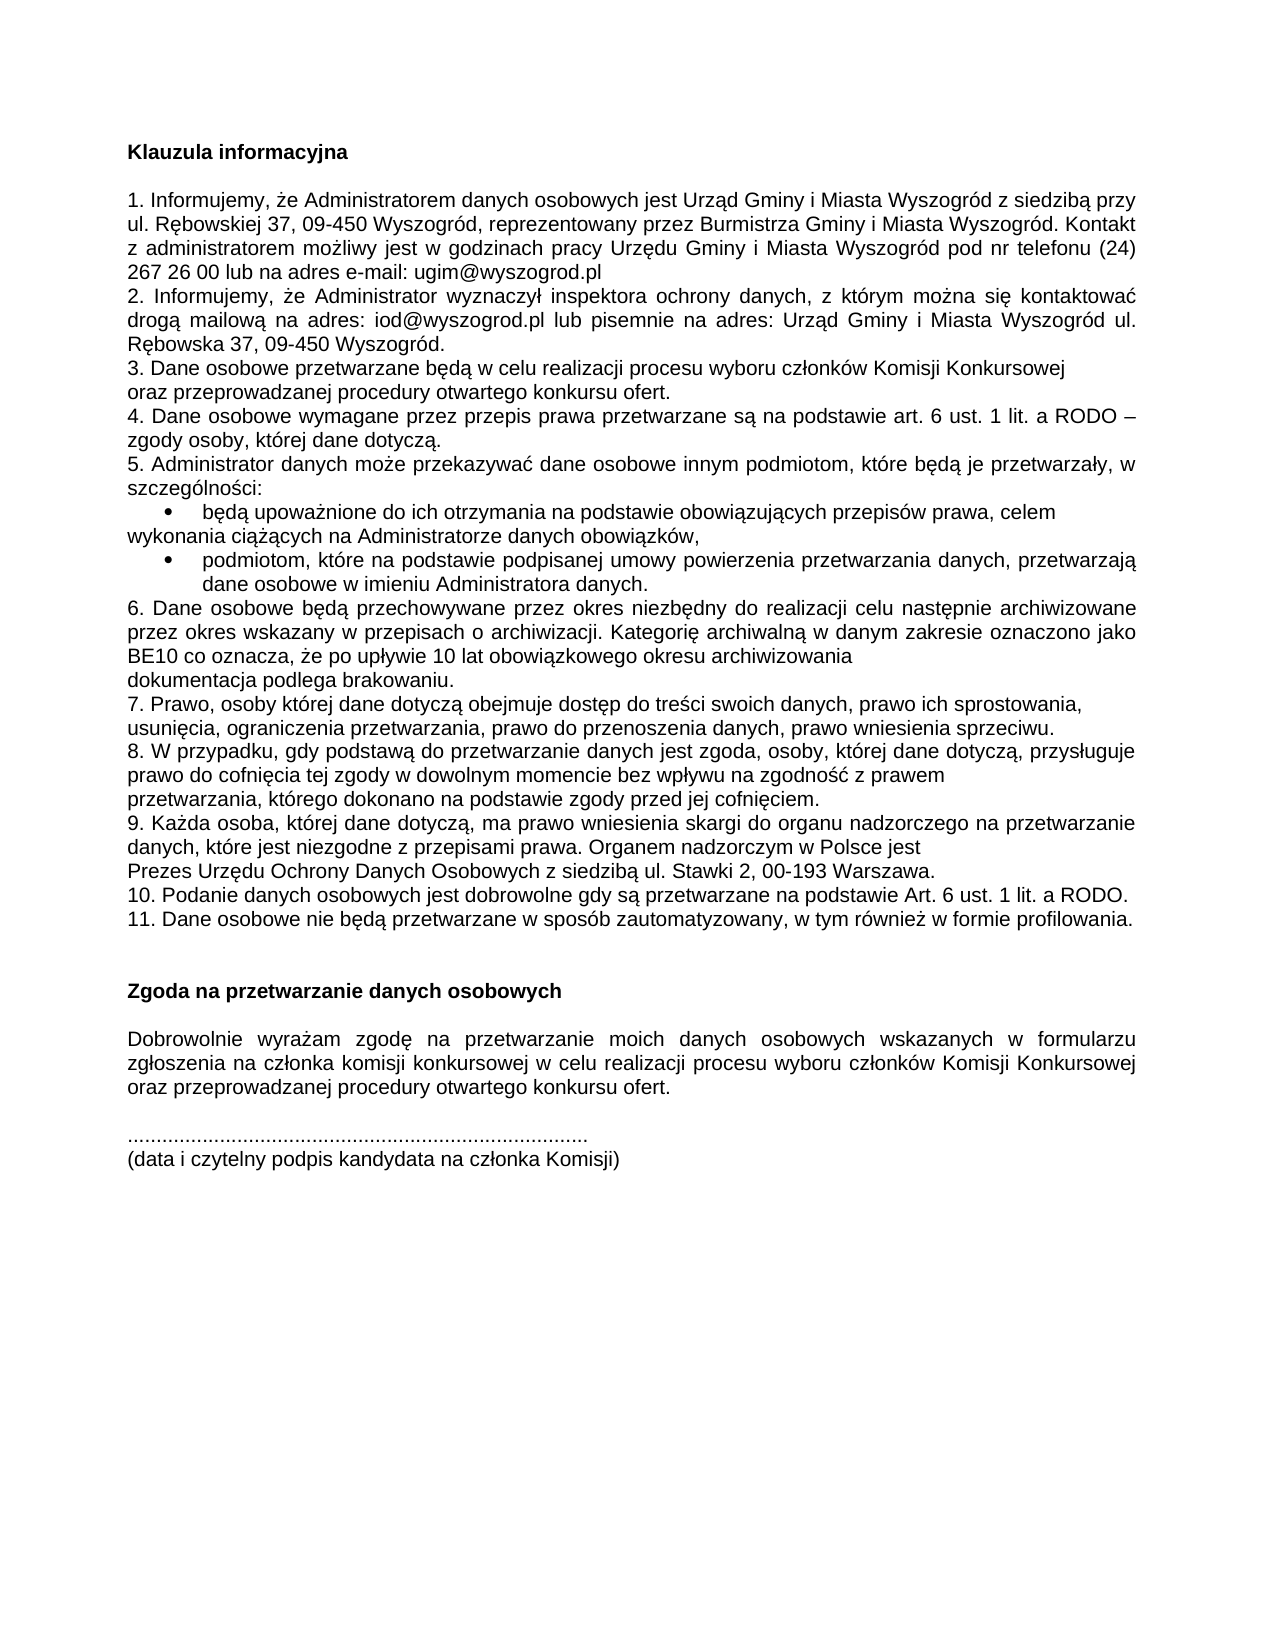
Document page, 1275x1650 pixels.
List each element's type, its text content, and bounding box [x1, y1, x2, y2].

text 9. Każda osoba, której dane dotyczą, ma prawo wniesienia skargi do organu nadzorczego na przetwarzanie danych, które jest niezgodne z przepisami prawa. Organem nadzorczym w Polsce jest [127, 811, 1137, 859]
text wykonania ciążących na Administratorze danych obowiązków, [127, 524, 1137, 548]
text 6. Dane osobowe będą przechowywane przez okres niezbędny do realizacji celu następnie archiwizowane przez okres wskazany w przepisach o archiwizacji. Kategorię archiwalną w danym zakresie oznaczono jako BE10 co oznacza, że po upływie 10 lat obowiązkowego okresu archiwizowania [127, 596, 1137, 667]
text 10. Podanie danych osobowych jest dobrowolne gdy są przetwarzane na podstawie Art. 6 ust. 1 lit. a RODO. [127, 883, 1137, 907]
text 8. W przypadku, gdy podstawą do przetwarzanie danych jest zgoda, osoby, której dane dotyczą, przysługuje prawo do cofnięcia tej zgody w dowolnym momencie bez wpływu na zgodność z prawem [127, 739, 1137, 787]
text ................................................................................ [127, 1123, 1137, 1147]
text 4. Dane osobowe wymagane przez przepis prawa przetwarzane są na podstawie art. 6 ust. 1 lit. a RODO – zgody osoby, której dane dotyczą. [127, 404, 1137, 452]
text 11. Dane osobowe nie będą przetwarzane w sposób zautomatyzowany, w tym również w formie profilowania. [127, 907, 1137, 931]
list będą upoważnione do ich otrzymania na podstawie obowiązujących przepisów prawa, celem [164, 499, 1137, 524]
text dokumentacja podlega brakowaniu. [127, 667, 1137, 691]
text Prezes Urzędu Ochrony Danych Osobowych z siedzibą ul. Stawki 2, 00-193 Warszawa. [127, 859, 1137, 883]
text 1. Informujemy, że Administratorem danych osobowych jest Urząd Gminy i Miasta Wyszogród z siedzibą przy ul. Rębowskiej 37, 09-450 Wyszogród, reprezentowany przez Burmistrza Gminy i Miasta Wyszogród. Kontakt z administratorem możliwy jest w godzinach pracy Urzędu Gminy i Miasta Wyszogród pod nr telefonu (24) 267 26 00 lub na adres e-mail: ugim@wyszogrod.pl [127, 188, 1137, 284]
text przetwarzania, którego dokonano na podstawie zgody przed jej cofnięciem. [127, 787, 1137, 811]
text 2. Informujemy, że Administrator wyznaczył inspektora ochrony danych, z którym można się kontaktować drogą mailową na adres: iod@wyszogrod.pl lub pisemnie na adres: Urząd Gminy i Miasta Wyszogród ul. Rębowska 37, 09-450 Wyszogród. [127, 284, 1137, 356]
text Klauzula informacyjna [127, 140, 1137, 164]
text 5. Administrator danych może przekazywać dane osobowe innym podmiotom, które będą je przetwarzały, w szczególności: [127, 452, 1137, 499]
text Zgoda na przetwarzanie danych osobowych [127, 979, 1137, 1003]
text oraz przeprowadzanej procedury otwartego konkursu ofert. [127, 380, 1137, 404]
text usunięcia, ograniczenia przetwarzania, prawo do przenoszenia danych, prawo wniesienia sprzeciwu. [127, 715, 1137, 739]
text 3. Dane osobowe przetwarzane będą w celu realizacji procesu wyboru członków Komisji Konkursowej [127, 356, 1137, 380]
text (data i czytelny podpis kandydata na członka Komisji) [127, 1147, 1137, 1171]
text 7. Prawo, osoby której dane dotyczą obejmuje dostęp do treści swoich danych, prawo ich sprostowania, [127, 691, 1137, 715]
text Dobrowolnie wyrażam zgodę na przetwarzanie moich danych osobowych wskazanych w formularzu zgłoszenia na członka komisji konkursowej w celu realizacji procesu wyboru członków Komisji Konkursowej oraz przeprowadzanej procedury otwartego konkursu ofert. [127, 1027, 1137, 1099]
list podmiotom, które na podstawie podpisanej umowy powierzenia przetwarzania danych, przetwarzają dane osobowe w imieniu Administratora danych. [164, 548, 1137, 596]
